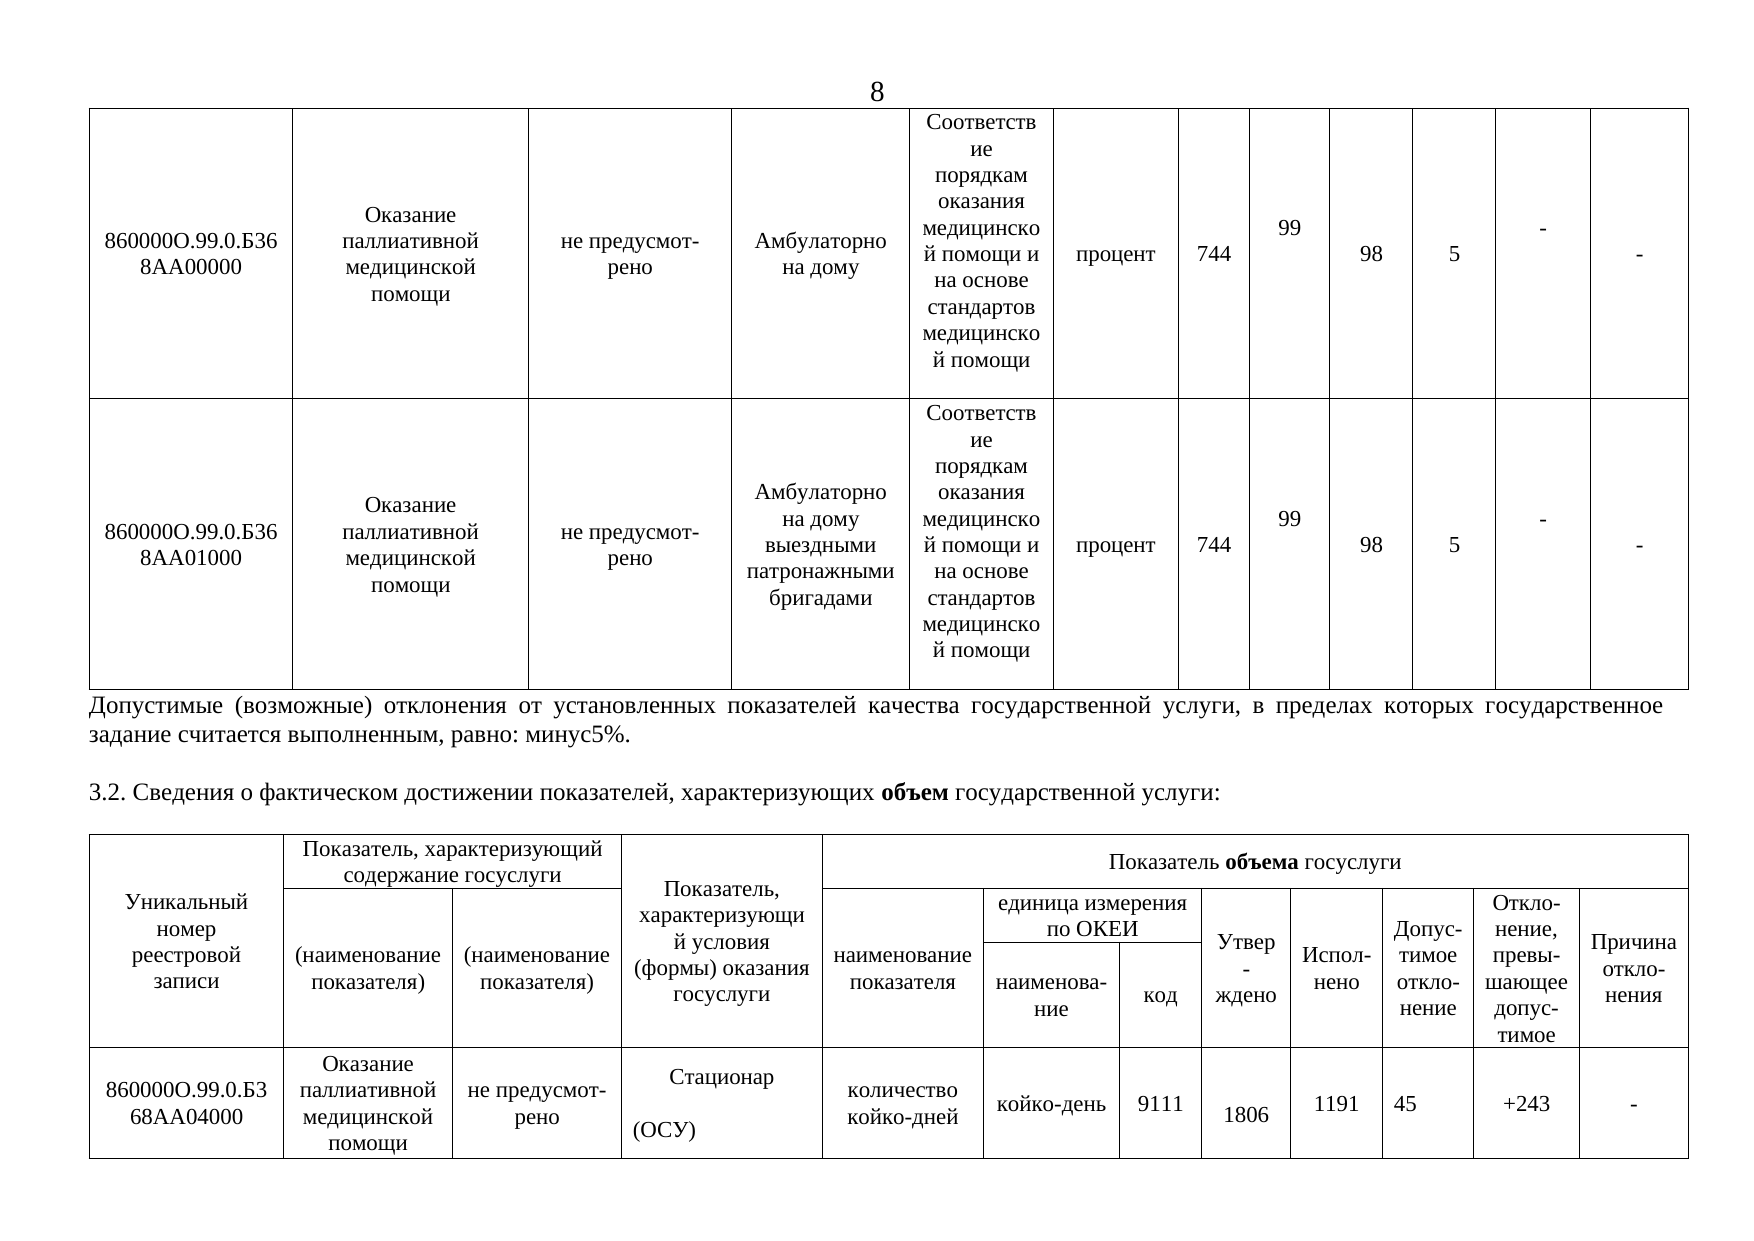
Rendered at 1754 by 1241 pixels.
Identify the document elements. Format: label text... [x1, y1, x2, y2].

table_cell процент [1054, 109, 1178, 398]
table_cell 5 [1413, 109, 1495, 398]
table_cell Оказание паллиативной медицинской помощи [293, 399, 528, 689]
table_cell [293, 109, 528, 398]
table_cell Утвер-ждено [1202, 889, 1290, 1047]
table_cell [284, 1048, 452, 1158]
table_cell процент [1054, 399, 1178, 689]
text Допустимые (возможные) отклонения от установленных показателей качества государственной услуги, в пределах которых государственное задание считается выполненным, равно: минус5%. [89, 690, 1665, 748]
table_cell 1191 [1291, 1048, 1382, 1158]
table_cell Соответствие порядкам оказания медицинской помощи и на основе стандартов медицинской помощи [910, 399, 1053, 689]
table_cell 860000О.99.0.Б368АА00000 [90, 109, 292, 398]
table_cell Амбулаторно на дому [732, 109, 909, 398]
table_cell Испол-нено [1291, 889, 1382, 1047]
table_cell наименование показателя [823, 889, 983, 1047]
table_cell - [1591, 399, 1688, 689]
table_cell 860000О.99.0.Б368АА04000 [90, 1048, 283, 1158]
table_cell - [1496, 399, 1590, 689]
table_cell Амбулаторно на дому выездными патронажными бригадами [732, 399, 909, 689]
table_cell количество койко-дней [823, 1048, 983, 1158]
table_cell (наименование показателя) [453, 889, 621, 1047]
table_cell наименова-ние [984, 943, 1119, 1047]
table_cell не предусмот-рено [453, 1048, 621, 1158]
table_cell 99 [1250, 399, 1329, 689]
table_cell - [1591, 109, 1688, 398]
table_cell 99 [1250, 109, 1329, 398]
table_cell Откло-нение, превы-шающее допус-тимое [1474, 889, 1579, 1047]
table_cell не предусмот-рено [529, 109, 731, 398]
table_cell - [1496, 109, 1590, 398]
table_cell 9111 [1120, 1048, 1201, 1158]
table_cell Стационар (ОСУ) [622, 1048, 822, 1158]
table_cell 1806 [1202, 1048, 1290, 1158]
table_cell 5 [1413, 399, 1495, 689]
table_cell 45 [1383, 1048, 1473, 1158]
table_cell койко-день [984, 1048, 1119, 1158]
text 3.2. Сведения о фактическом достижении показателей, характеризующих объем государственной услуги: [89, 777, 1665, 805]
table_cell единица измерения по ОКЕИ [984, 889, 1201, 942]
table_cell Причина откло-нения [1580, 889, 1688, 1047]
table_cell (наименование показателя) [284, 889, 452, 1047]
table_header Показатель, характеризующий условия (формы) оказания госуслуги [622, 835, 822, 1047]
table_cell - [1580, 1048, 1688, 1158]
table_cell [910, 109, 1053, 398]
table_header Показатель, характеризующий содержание госуслуги [284, 835, 621, 888]
table_cell код [1120, 943, 1201, 1047]
table_cell +243 [1474, 1048, 1579, 1158]
table_header Показатель объема госуслуги [823, 835, 1688, 888]
table_cell 744 [1179, 109, 1249, 398]
table_cell 860000О.99.0.Б368АА01000 [90, 399, 292, 689]
table_cell 98 [1330, 399, 1412, 689]
table_cell не предусмот-рено [529, 399, 731, 689]
table_cell 98 [1330, 109, 1412, 398]
table_header Уникальный номер реестровой записи [90, 835, 283, 1047]
table_cell 744 [1179, 399, 1249, 689]
table_cell Допус-тимое откло-нение [1383, 889, 1473, 1047]
